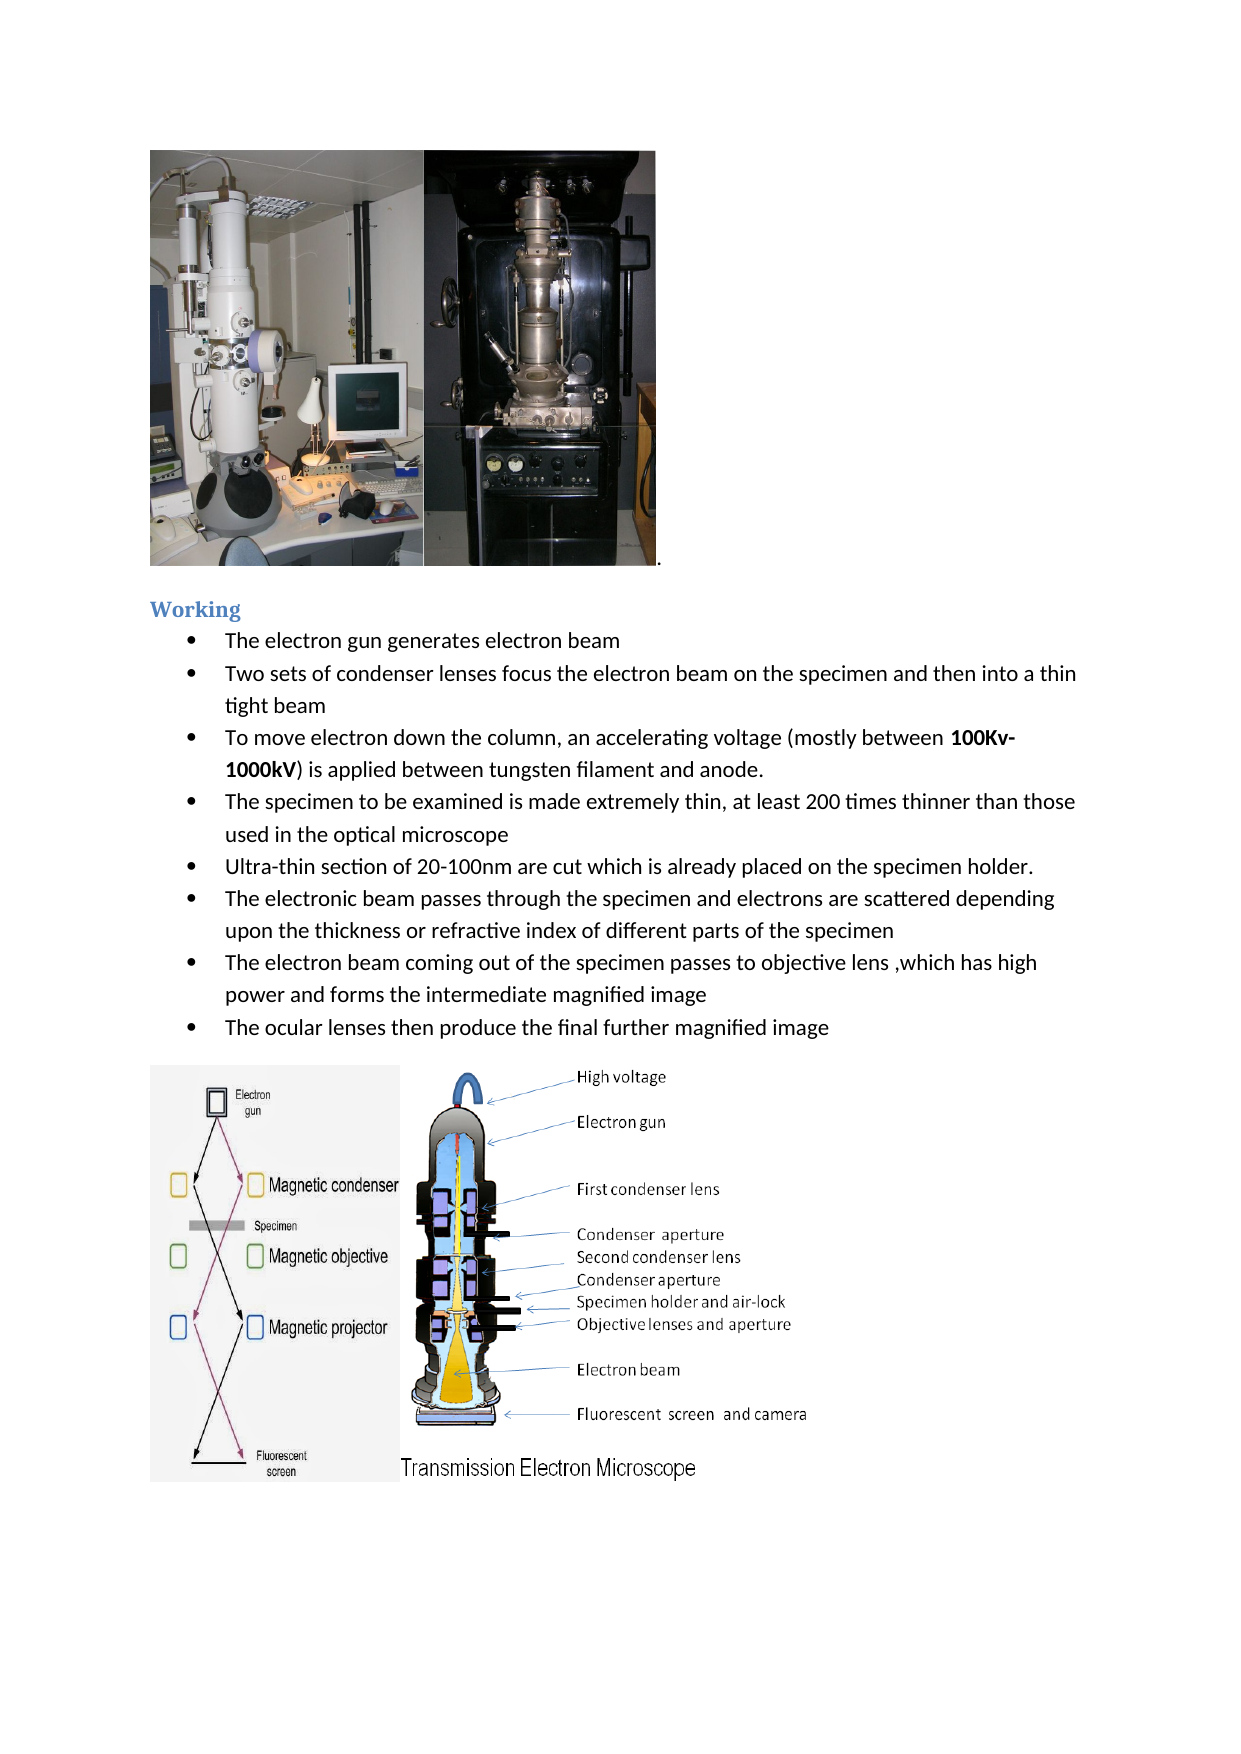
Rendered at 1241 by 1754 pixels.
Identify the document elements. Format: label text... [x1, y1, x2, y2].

list Two sets of condenser lenses focus the electron beam on the specimen and then into a thin tight beam [187, 659, 1090, 719]
list The electronic beam passes through the specimen and electrons are scattered depending upon the thickness or refractive index of different parts of the specimen [187, 884, 1090, 944]
subtitle Working [150, 596, 1090, 623]
picture [150, 1065, 808, 1482]
list The electron gun generates electron beam [187, 627, 1090, 654]
picture [150, 150, 656, 566]
list The ocular lenses then produce the final further magnified image [187, 1013, 1090, 1041]
list Ultra-thin section of 20-100nm are cut which is already placed on the specimen holder. [187, 852, 1090, 880]
list The specimen to be examined is made extremely thin, at least 200 times thinner than those used in the optical microscope [187, 787, 1090, 848]
list To move electron down the column, an accelerating voltage (mostly between 100Kv-1000kV) is applied between tungsten filament and anode. [187, 723, 1090, 783]
list The electron beam coming out of the specimen passes to objective lens ,which has high power and forms the intermediate magnified image [187, 948, 1090, 1009]
